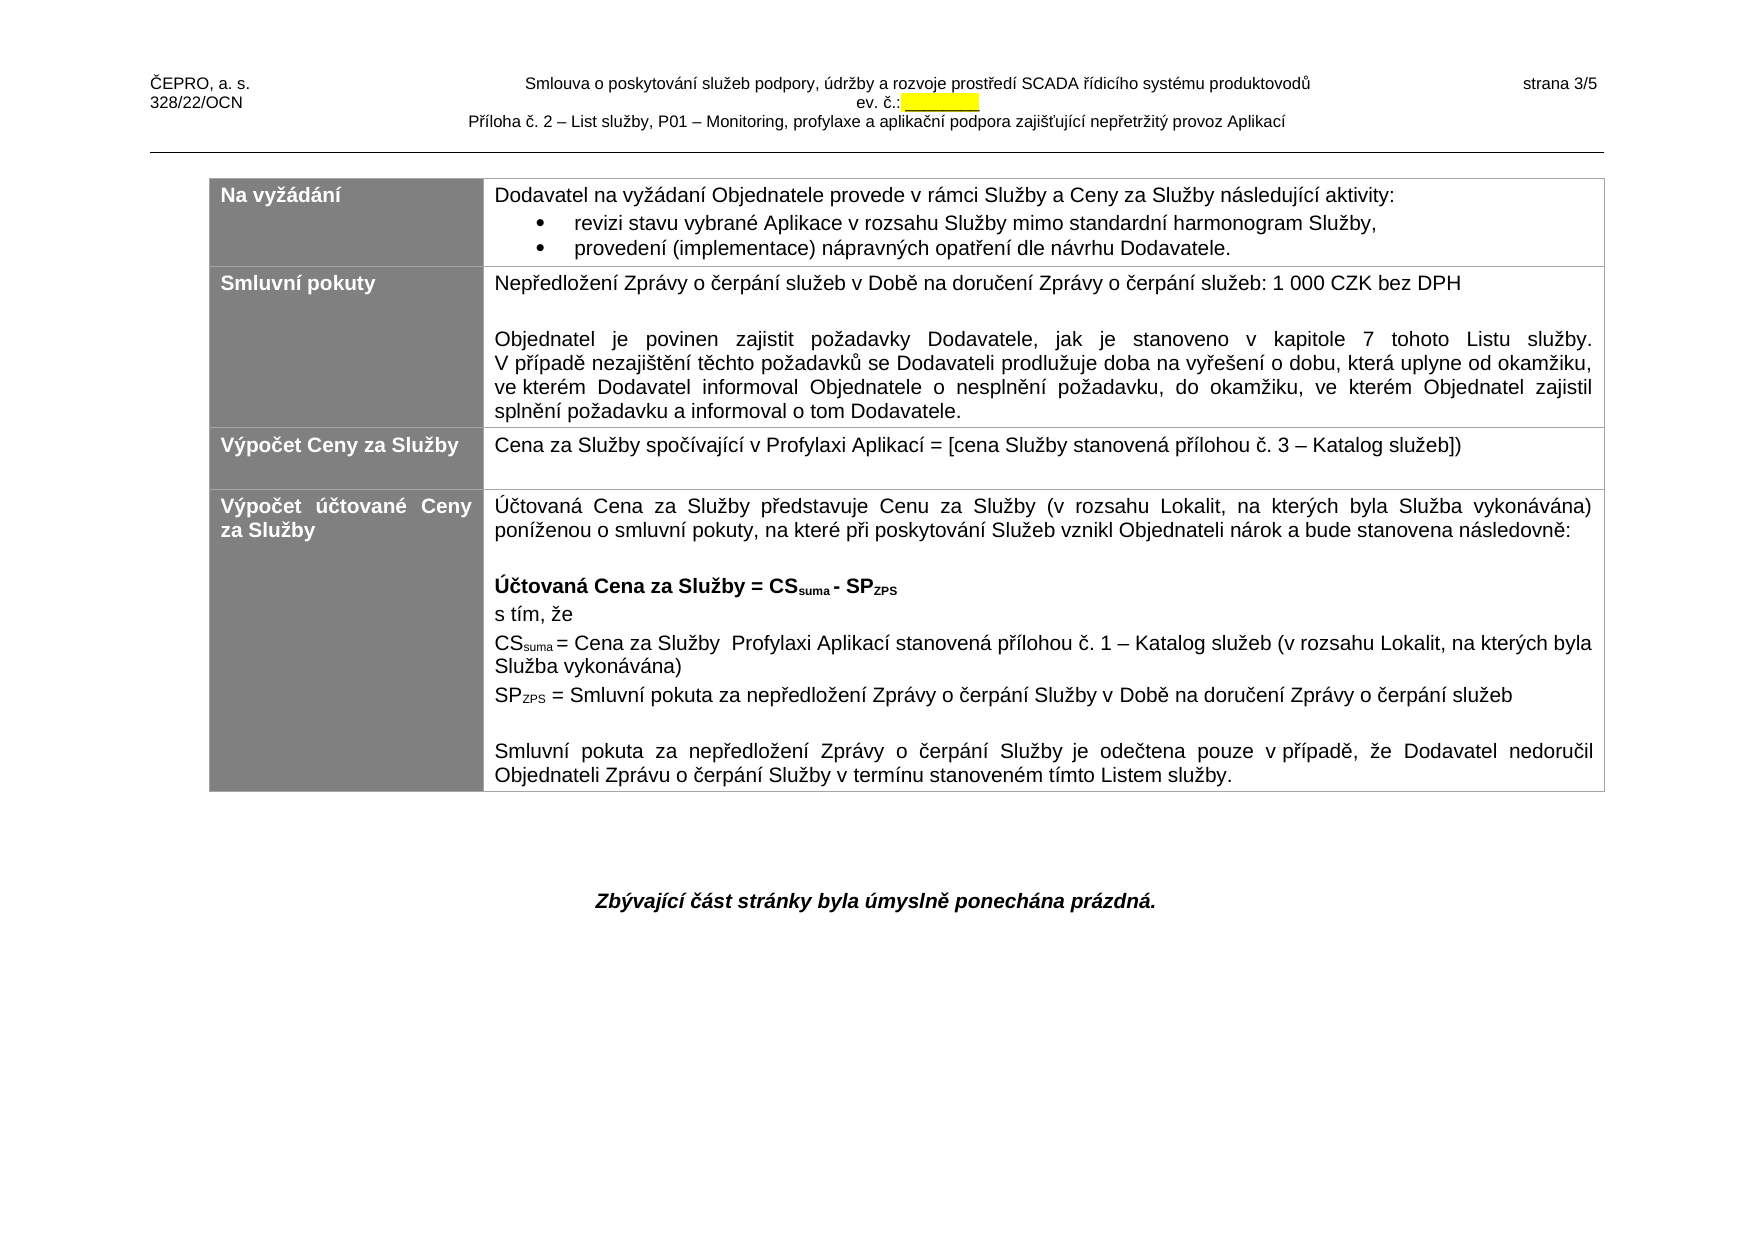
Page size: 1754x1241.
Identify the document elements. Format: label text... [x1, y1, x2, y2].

table_cell Smluvní pokuty [210, 267, 483, 427]
table_cell Výpočet Ceny za Služby [210, 428, 483, 489]
table_cell Nepředložení Zprávy o čerpání služeb v Době na doručení Zprávy o čerpání služeb: 1 000 CZK bez DPH Objednatel je povinen zajistit požadavky Dodavatele, jak je stanoveno v kapitole 7 tohoto Listu služby. V případě nezajištění těchto požadavků se Dodavateli prodlužuje doba na vyřešení o dobu, která uplyne od okamžiku, ve kterém Dodavatel informoval Objednatele o nesplnění požadavku, do okamžiku, ve kterém Objednatel zajistil splnění požadavku a informoval o tom Dodavatele. [484, 267, 1604, 427]
table_cell Účtovaná Cena za Služby představuje Cenu za Služby (v rozsahu Lokalit, na kterých byla Služba vykonávána) poníženou o smluvní pokuty, na které při poskytování Služeb vznikl Objednateli nárok a bude stanovena následovně: Účtovaná Cena za Služby = CSsuma - SPZPS s tím, že CSsuma = Cena za Služby Profylaxi Aplikací stanovená přílohou č. 1 – Katalog služeb (v rozsahu Lokalit, na kterých byla Služba vykonávána) SPZPS = Smluvní pokuta za nepředložení Zprávy o čerpání Služby v Době na doručení Zprávy o čerpání služeb Smluvní pokuta za nepředložení Zprávy o čerpání Služby je odečtena pouze v případě, že Dodavatel nedoručil Objednateli Zprávu o čerpání Služby v termínu stanoveném tímto Listem služby. [484, 490, 1604, 791]
table_cell Cena za Služby spočívající v Profylaxi Aplikací = [cena Služby stanovená přílohou č. 3 – Katalog služeb]) [484, 428, 1604, 489]
text Zbývající část stránky byla úmyslně ponechána prázdná. [150, 888, 1604, 912]
table_cell Výpočet účtované Ceny za Služby [210, 490, 483, 791]
table_header Na vyžádání [210, 179, 483, 266]
table_header Dodavatel na vyžádaní Objednatele provede v rámci Služby a Ceny za Služby následující aktivity: revizi stavu vybrané Aplikace v rozsahu Služby mimo standardní harmonogram Služby, provedení (implementace) nápravných opatření dle návrhu Dodavatele. [484, 179, 1604, 266]
